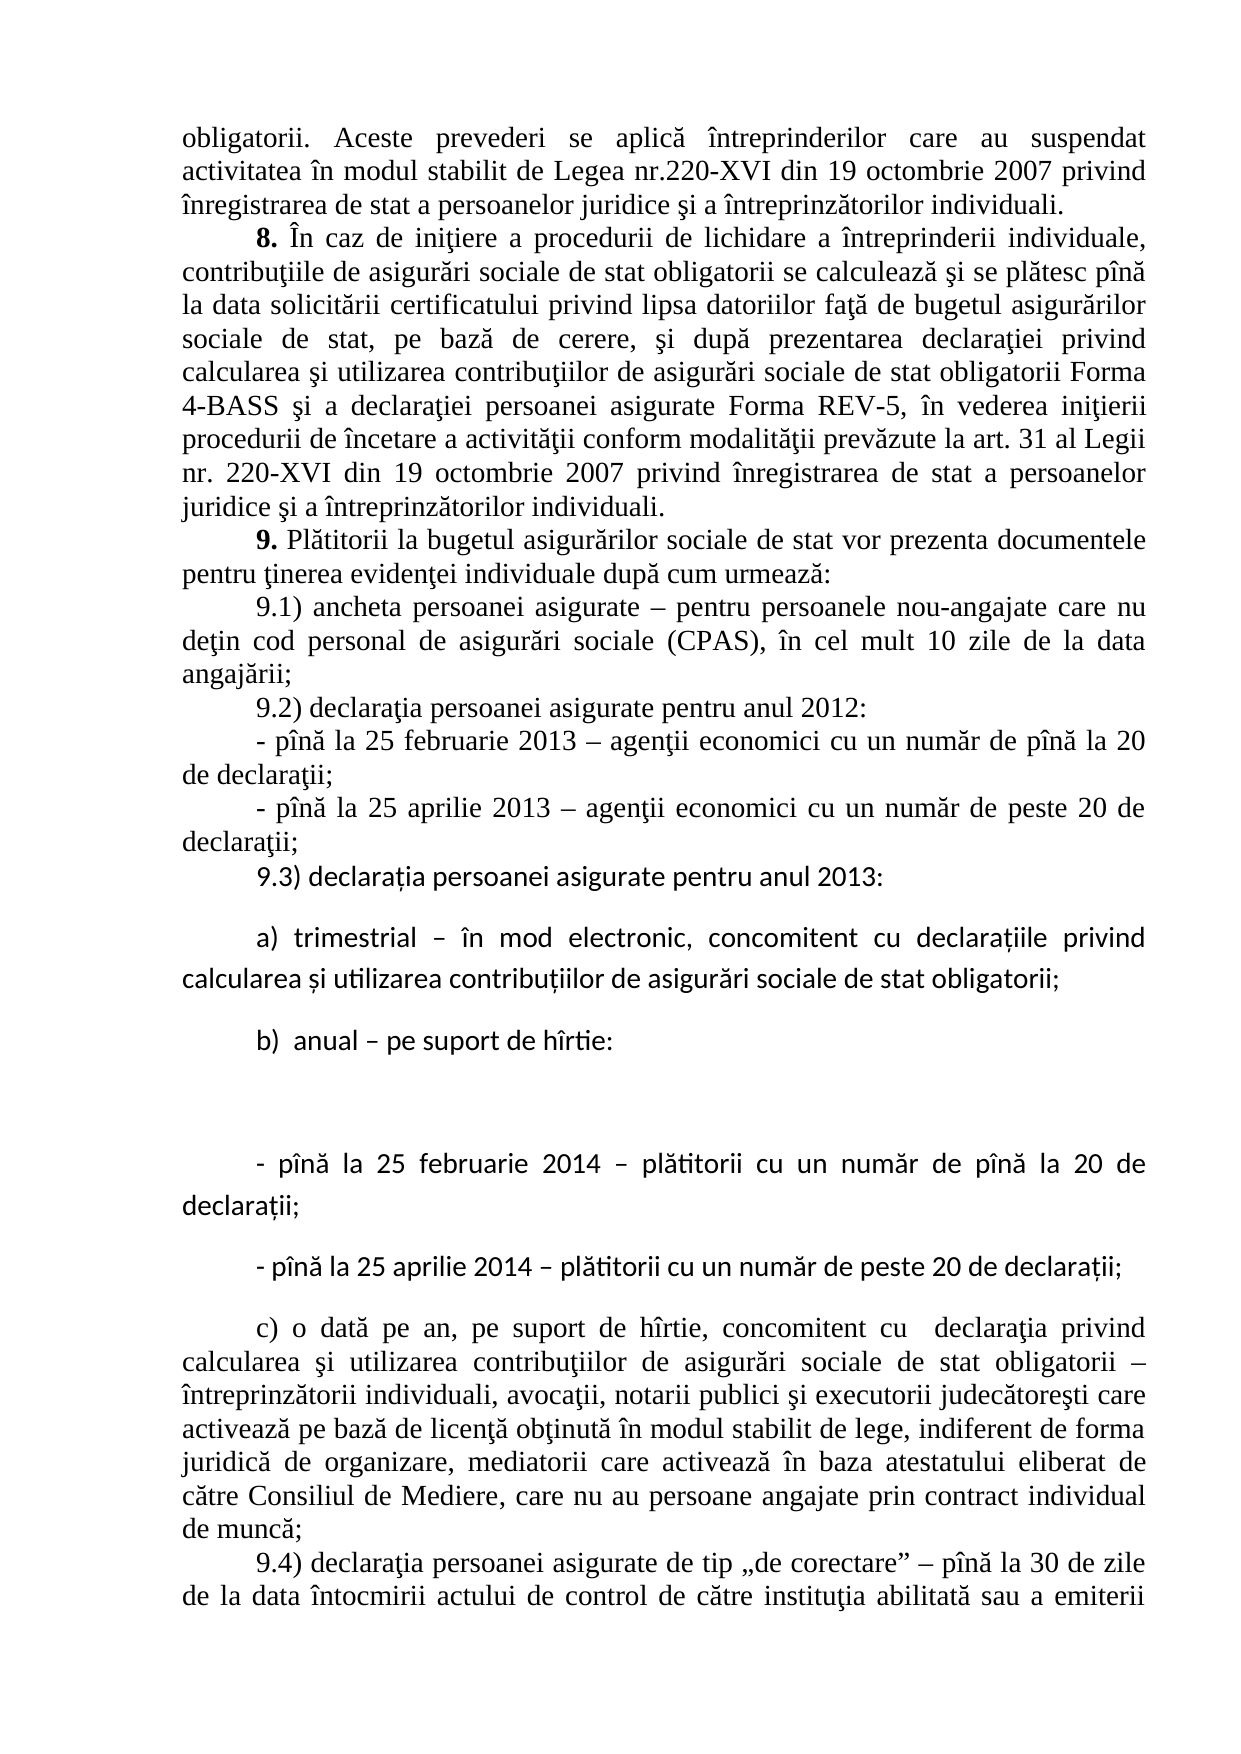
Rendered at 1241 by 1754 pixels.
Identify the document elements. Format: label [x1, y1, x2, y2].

table_header [177, 118, 1152, 1613]
